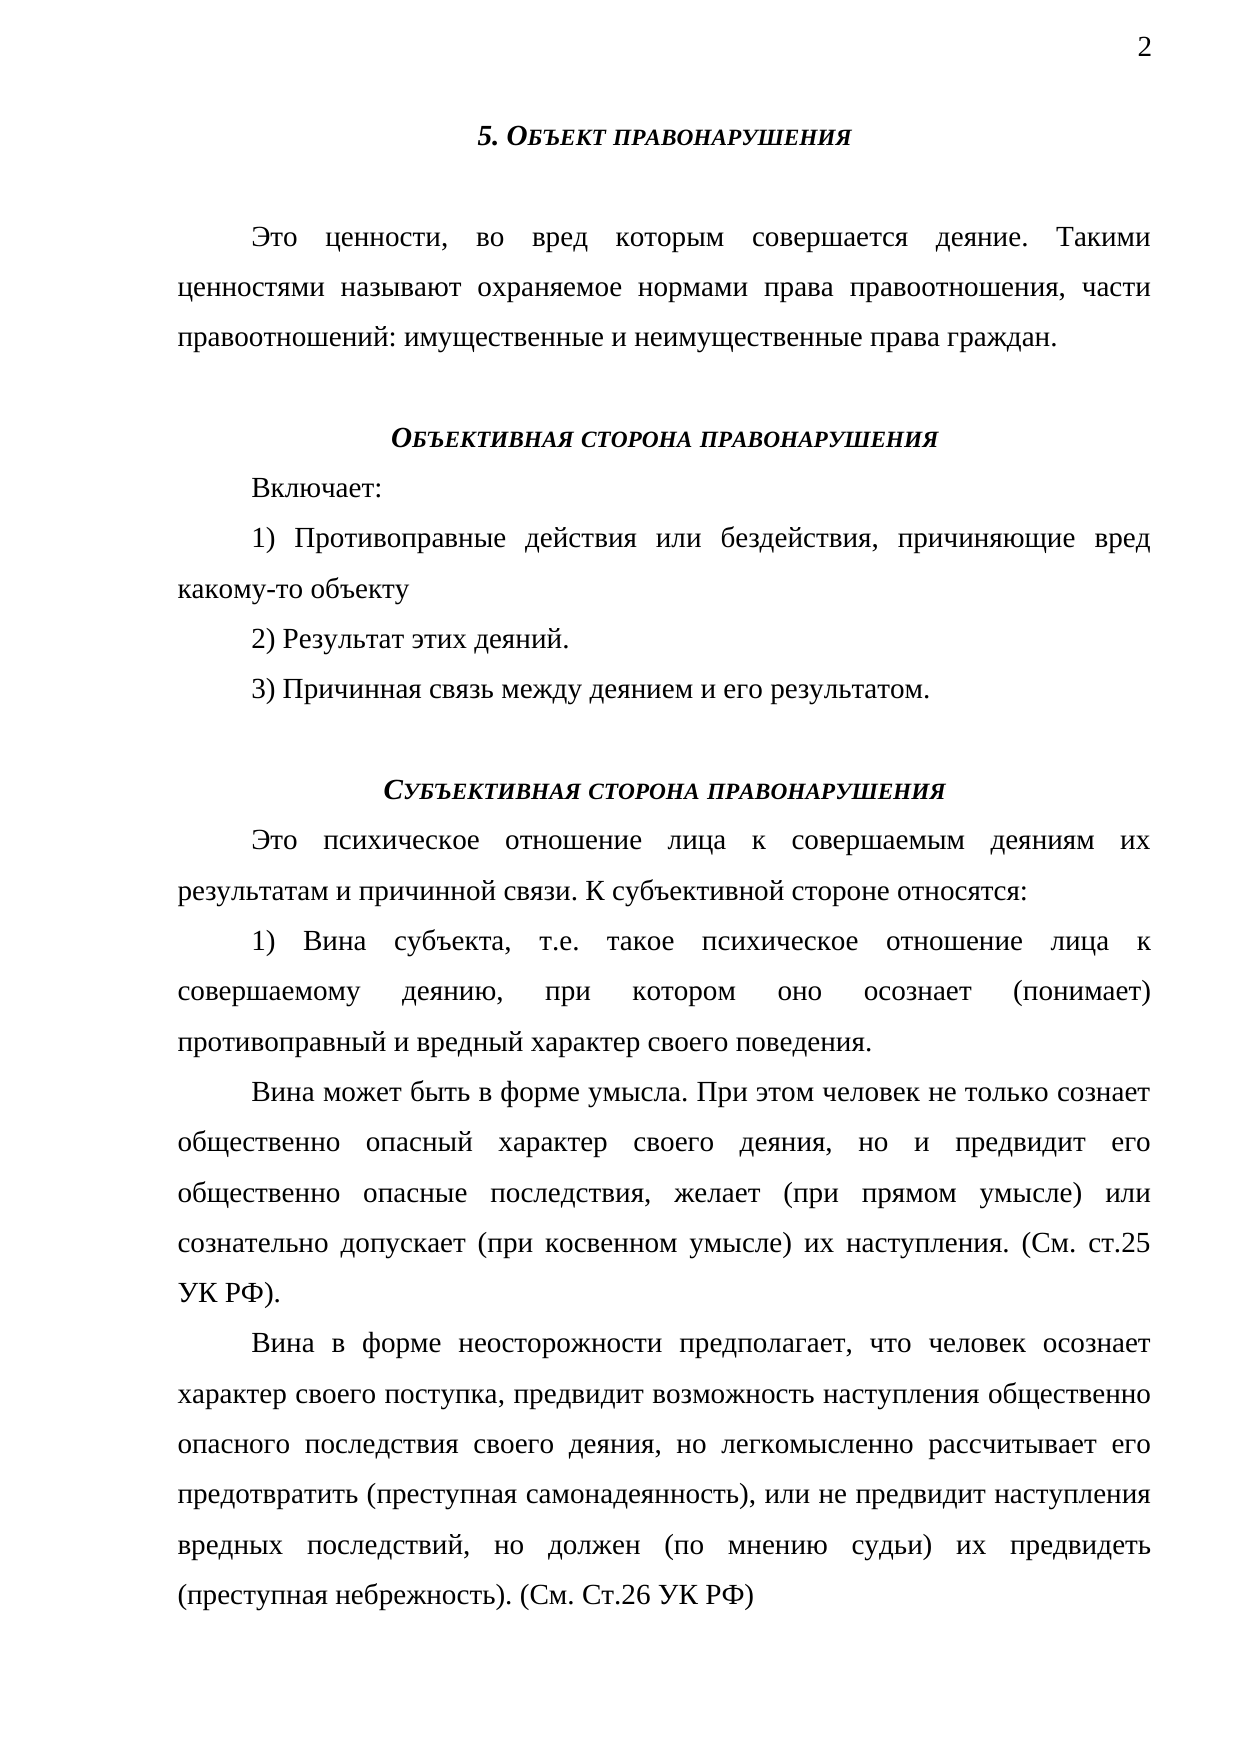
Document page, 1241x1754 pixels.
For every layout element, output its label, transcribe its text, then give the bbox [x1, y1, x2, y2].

text 3) Причинная связь между деянием и его результатом. [177, 672, 1152, 705]
text Включает: [177, 470, 1152, 504]
text 1) Противоправные действия или бездействия, причиняющие вред какому-то объекту [177, 521, 1152, 604]
text Вина в форме неосторожности предполагает, что человек осознает характер своего поступка, предвидит возможность наступления общественно опасного последствия своего деяния, но легкомысленно рассчитывает его предотвратить (преступная самонадеянность), или не предвидит наступления вредных последствий, но должен (по мнению судьи) их предвидеть (преступная небрежность). (См. Ст.26 УК РФ) [177, 1326, 1152, 1611]
text 1) Вина субъекта, т.е. такое психическое отношение лица к совершаемому деянию, при котором оно осознает (понимает) противоправный и вредный характер своего поведения. [177, 923, 1152, 1057]
text Это ценности, во вред которым совершается деяние. Такими ценностями называют охраняемое нормами права правоотношения, части правоотношений: имущественные и неимущественные права граждан. [177, 219, 1152, 353]
text 2) Результат этих деяний. [177, 621, 1152, 655]
subtitle 5. Объект правонарушения [177, 118, 1152, 152]
text Вина может быть в форме умысла. При этом человек не только сознает общественно опасный характер своего деяния, но и предвидит его общественно опасные последствия, желает (при прямом умысле) или сознательно допускает (при косвенном умысле) их наступления. (См. ст.25 УК РФ). [177, 1074, 1152, 1309]
subtitle Субъективная сторона правонарушения [177, 772, 1152, 806]
text Это психическое отношение лица к совершаемым деяниям их результатам и причинной связи. К субъективной стороне относятся: [177, 822, 1152, 906]
subtitle Объективная сторона правонарушения [177, 420, 1152, 453]
